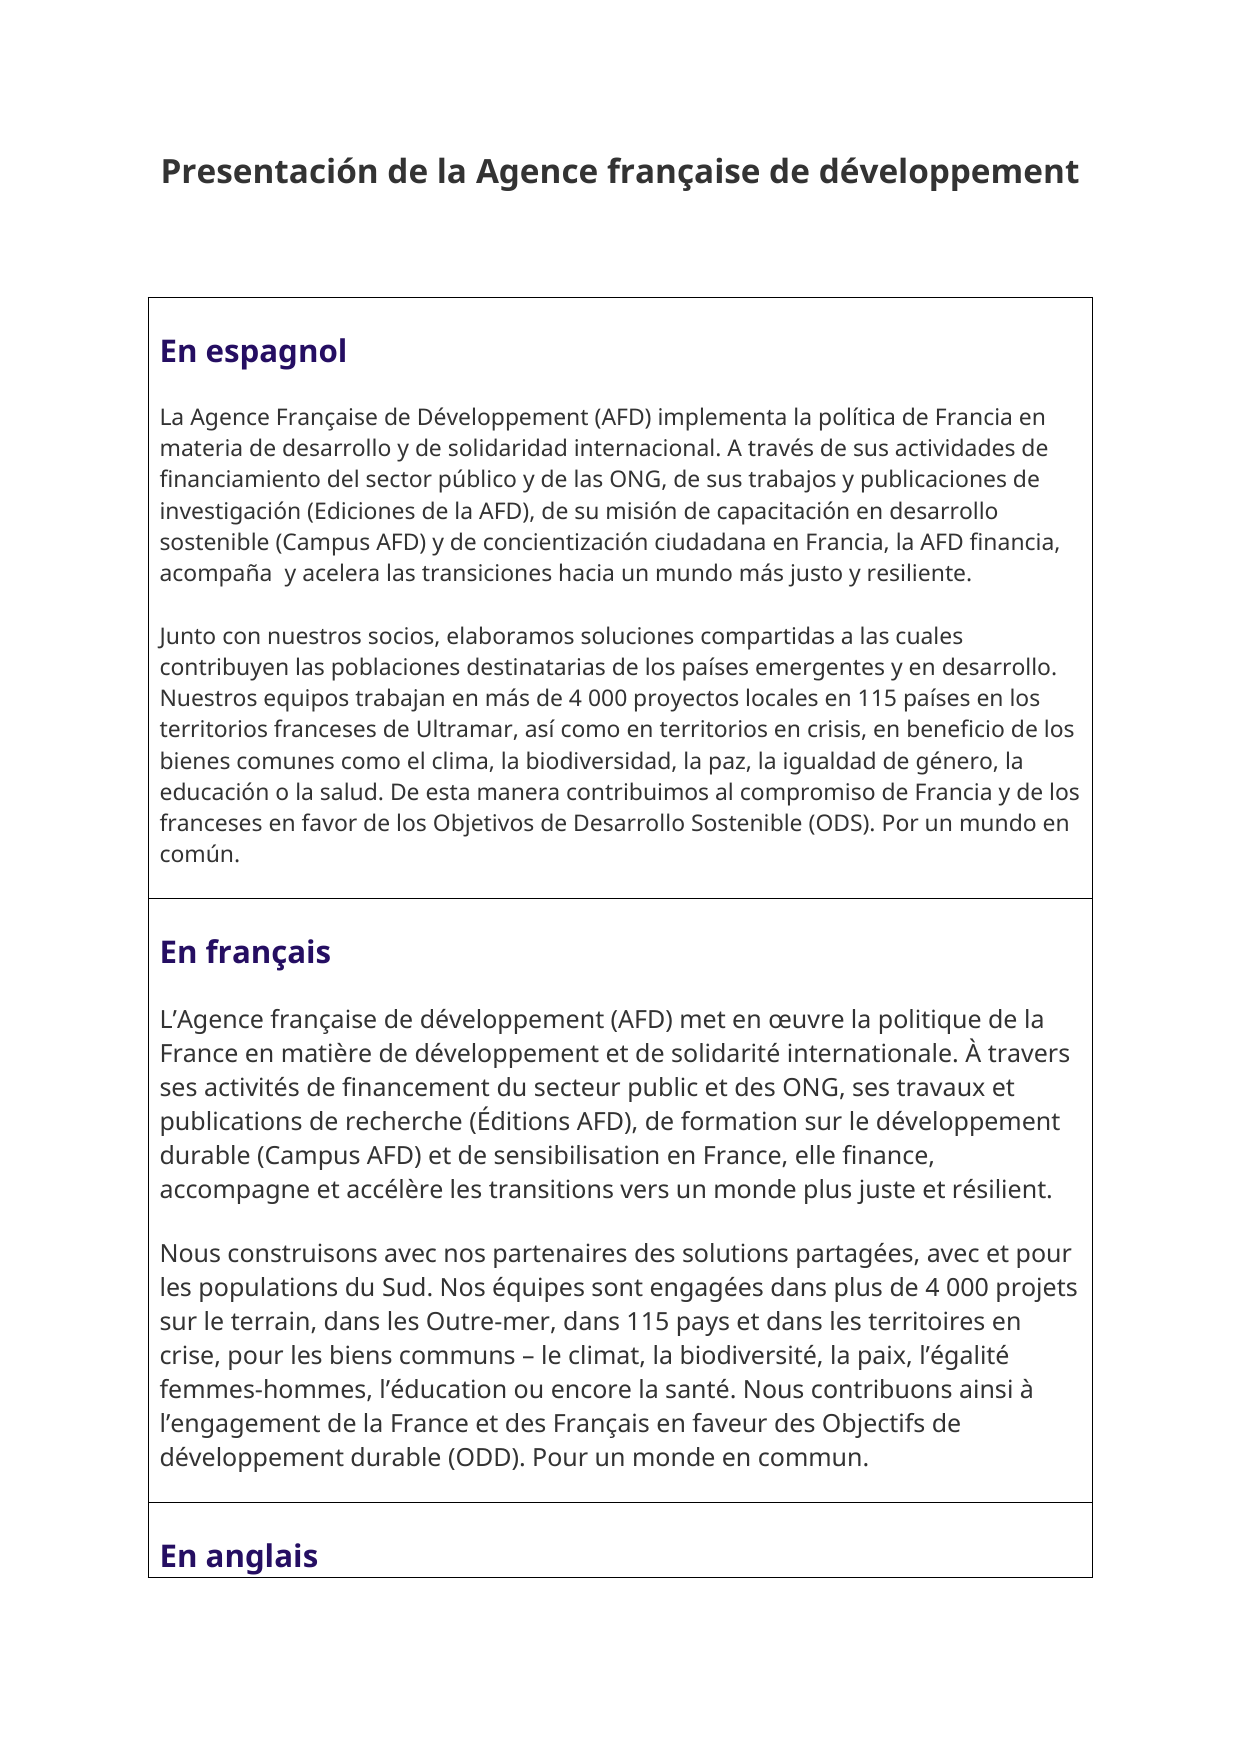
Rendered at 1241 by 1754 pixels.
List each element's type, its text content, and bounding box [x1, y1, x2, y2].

text Presentación de la Agence française de développement [148, 148, 1093, 193]
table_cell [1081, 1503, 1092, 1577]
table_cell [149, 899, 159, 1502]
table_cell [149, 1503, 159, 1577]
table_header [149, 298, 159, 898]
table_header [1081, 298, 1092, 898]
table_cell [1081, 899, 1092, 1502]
